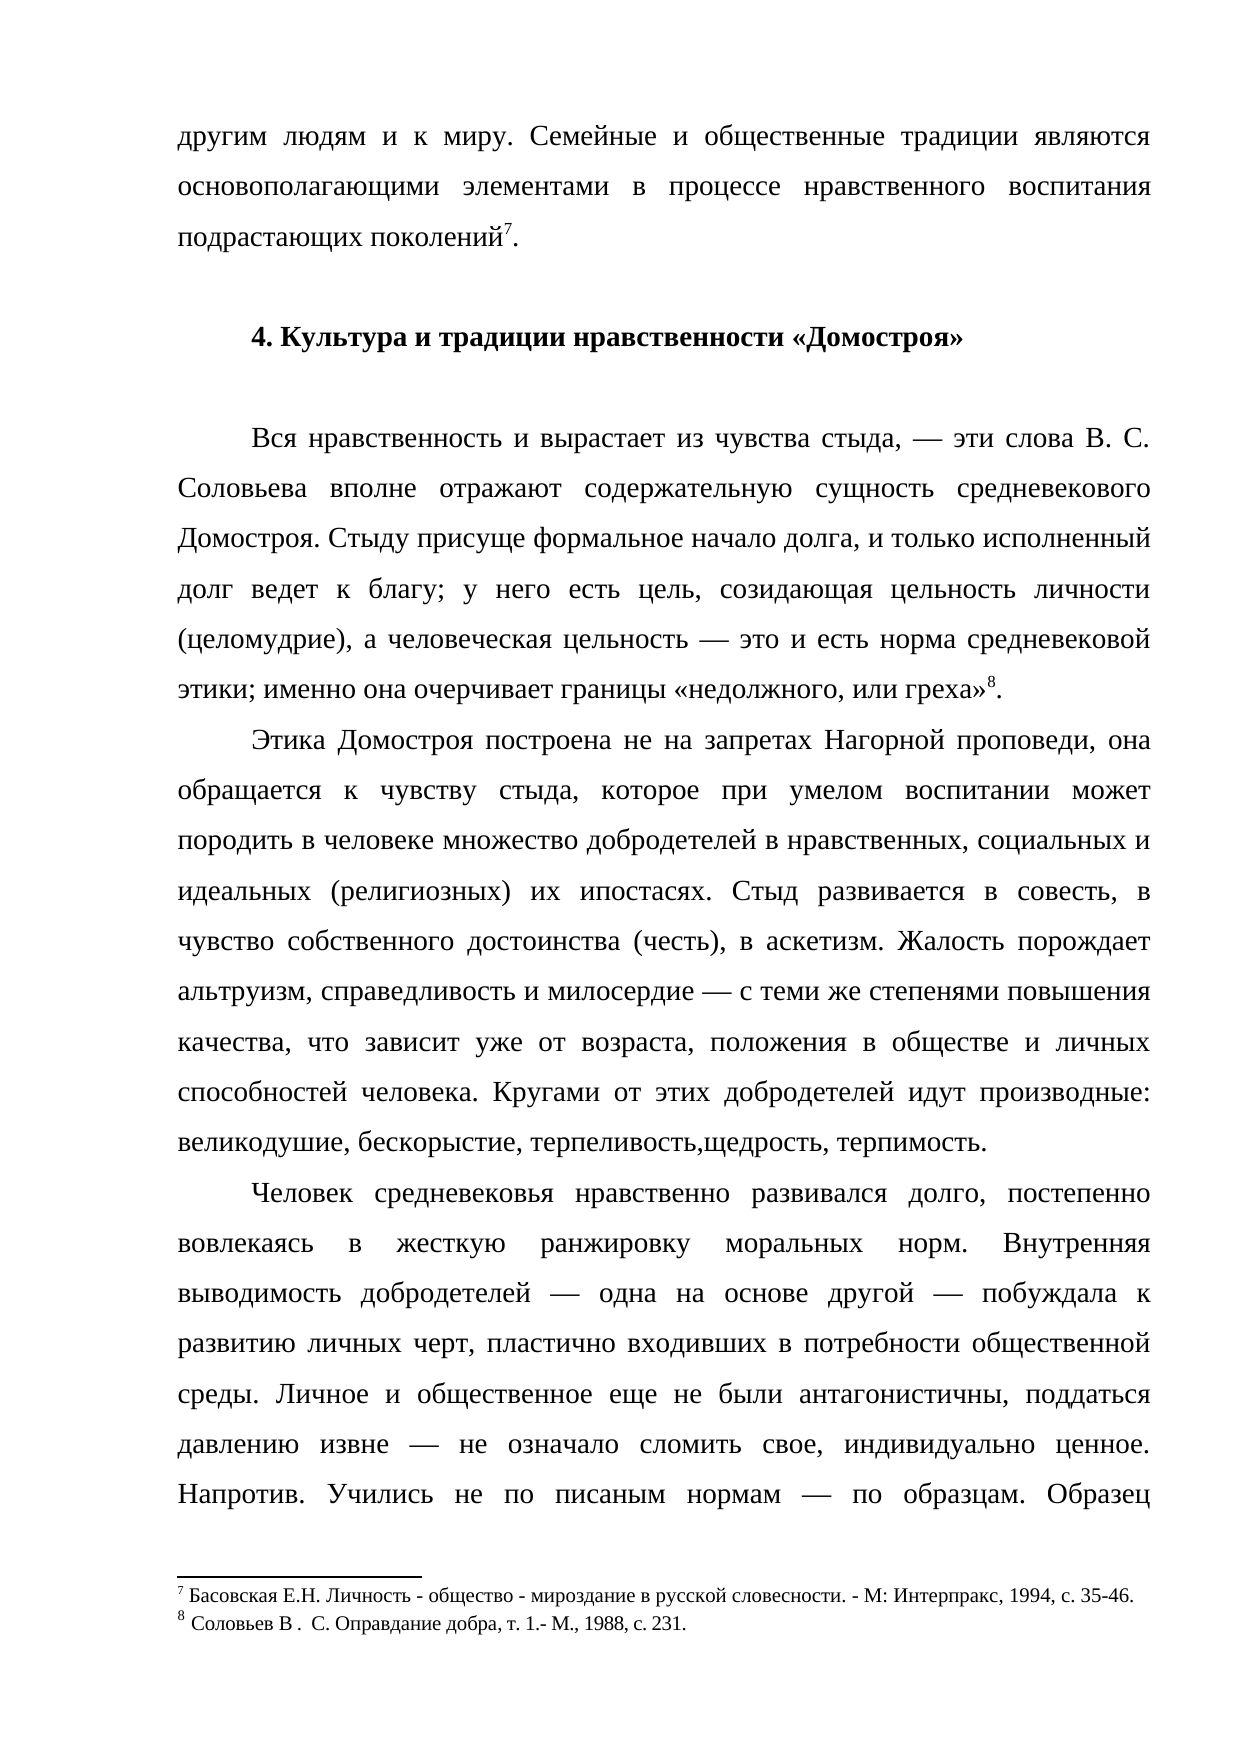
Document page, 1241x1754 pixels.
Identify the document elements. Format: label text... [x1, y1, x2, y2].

text 4. Культура и традиции нравственности «Домостроя» [177, 319, 1152, 353]
text Вся нравственность и вырастает из чувства стыда, — эти слова В. С. Соловьева вполне отражают содержательную сущность средневекового Домостроя. Стыду присуще формальное начало долга, и только исполненный долг ведет к благу; у него есть цель, созидающая цельность личности (целомудрие), а человеческая цельность — это и есть норма средневековой этики; именно она очерчивает границы «недолжного, или греха». [177, 420, 1152, 705]
text Этика Домостроя построена не на запретах Нагорной проповеди, она обращается к чувству стыда, которое при умелом воспитании может породить в человеке множество добродетелей в нравственных, социальных и идеальных (религиозных) их ипостасях. Стыд развивается в совесть, в чувство собственного достоинства (честь), в аскетизм. Жалость порождает альтруизм, справедливость и милосердие — с теми же степенями повышения качества, что зависит уже от возраста, положения в обществе и личных способностей человека. Кругами от этих добродетелей идут производные: великодушие, бескорыстие, терпеливость,щедрость, терпимость. [177, 722, 1152, 1158]
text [177, 1175, 1152, 1510]
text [177, 118, 1152, 252]
